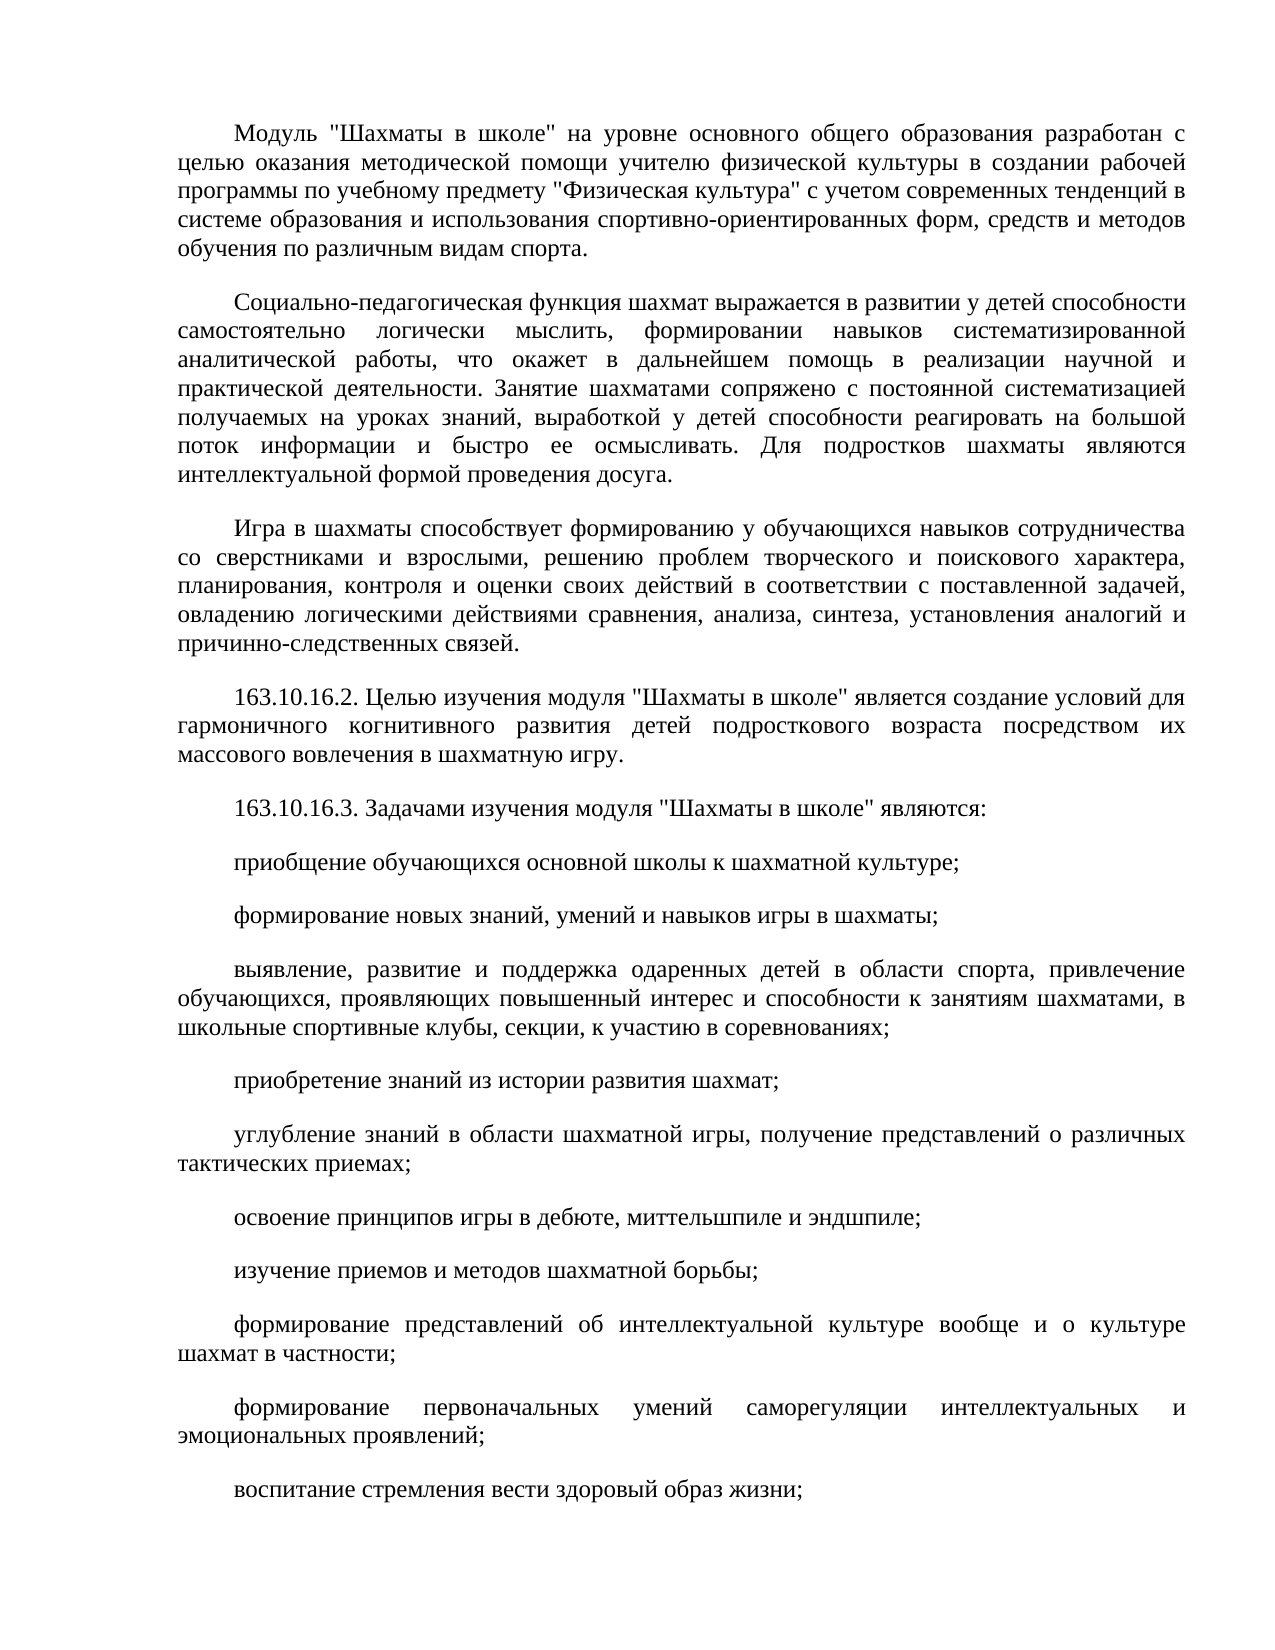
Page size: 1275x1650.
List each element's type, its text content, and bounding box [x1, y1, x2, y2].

text формирование представлений об интеллектуальной культуре вообще и о культуре шахмат в частности; [177, 1309, 1186, 1367]
text Игра в шахматы способствует формированию у обучающихся навыков сотрудничества со сверстниками и взрослыми, решению проблем творческого и поискового характера, планирования, контроля и оценки своих действий в соответствии с поставленной задачей, овладению логическими действиями сравнения, анализа, синтеза, установления аналогий и причинно-следственных связей. [177, 513, 1186, 657]
text Социально-педагогическая функция шахмат выражается в развитии у детей способности самостоятельно логически мыслить, формировании навыков систематизированной аналитической работы, что окажет в дальнейшем помощь в реализации научной и практической деятельности. Занятие шахматами сопряжено с постоянной систематизацией получаемых на уроках знаний, выработкой у детей способности реагировать на большой поток информации и быстро ее осмысливать. Для подростков шахматы являются интеллектуальной формой проведения досуга. [177, 287, 1186, 488]
text углубление знаний в области шахматной игры, получение представлений о различных тактических приемах; [177, 1119, 1186, 1177]
text 163.10.16.3. Задачами изучения модуля "Шахматы в школе" являются: [177, 793, 1186, 822]
text выявление, развитие и поддержка одаренных детей в области спорта, привлечение обучающихся, проявляющих повышенный интерес и способности к занятиям шахматами, в школьные спортивные клубы, секции, к участию в соревнованиях; [177, 954, 1186, 1041]
text формирование новых знаний, умений и навыков игры в шахматы; [177, 901, 1186, 929]
text Модуль "Шахматы в школе" на уровне основного общего образования разработан с целью оказания методической помощи учителю физической культуры в создании рабочей программы по учебному предмету "Физическая культура" с учетом современных тенденций в системе образования и использования спортивно-ориентированных форм, средств и методов обучения по различным видам спорта. [177, 118, 1186, 262]
text 163.10.16.2. Целью изучения модуля "Шахматы в школе" является создание условий для гармоничного когнитивного развития детей подросткового возраста посредством их массового вовлечения в шахматную игру. [177, 682, 1186, 768]
text освоение принципов игры в дебюте, миттельшпиле и эндшпиле; [177, 1202, 1186, 1231]
text приобщение обучающихся основной школы к шахматной культуре; [177, 847, 1186, 876]
text формирование первоначальных умений саморегуляции интеллектуальных и эмоциональных проявлений; [177, 1392, 1186, 1449]
text изучение приемов и методов шахматной борьбы; [177, 1256, 1186, 1284]
text воспитание стремления вести здоровый образ жизни; [177, 1474, 1186, 1503]
text приобретение знаний из истории развития шахмат; [177, 1066, 1186, 1094]
